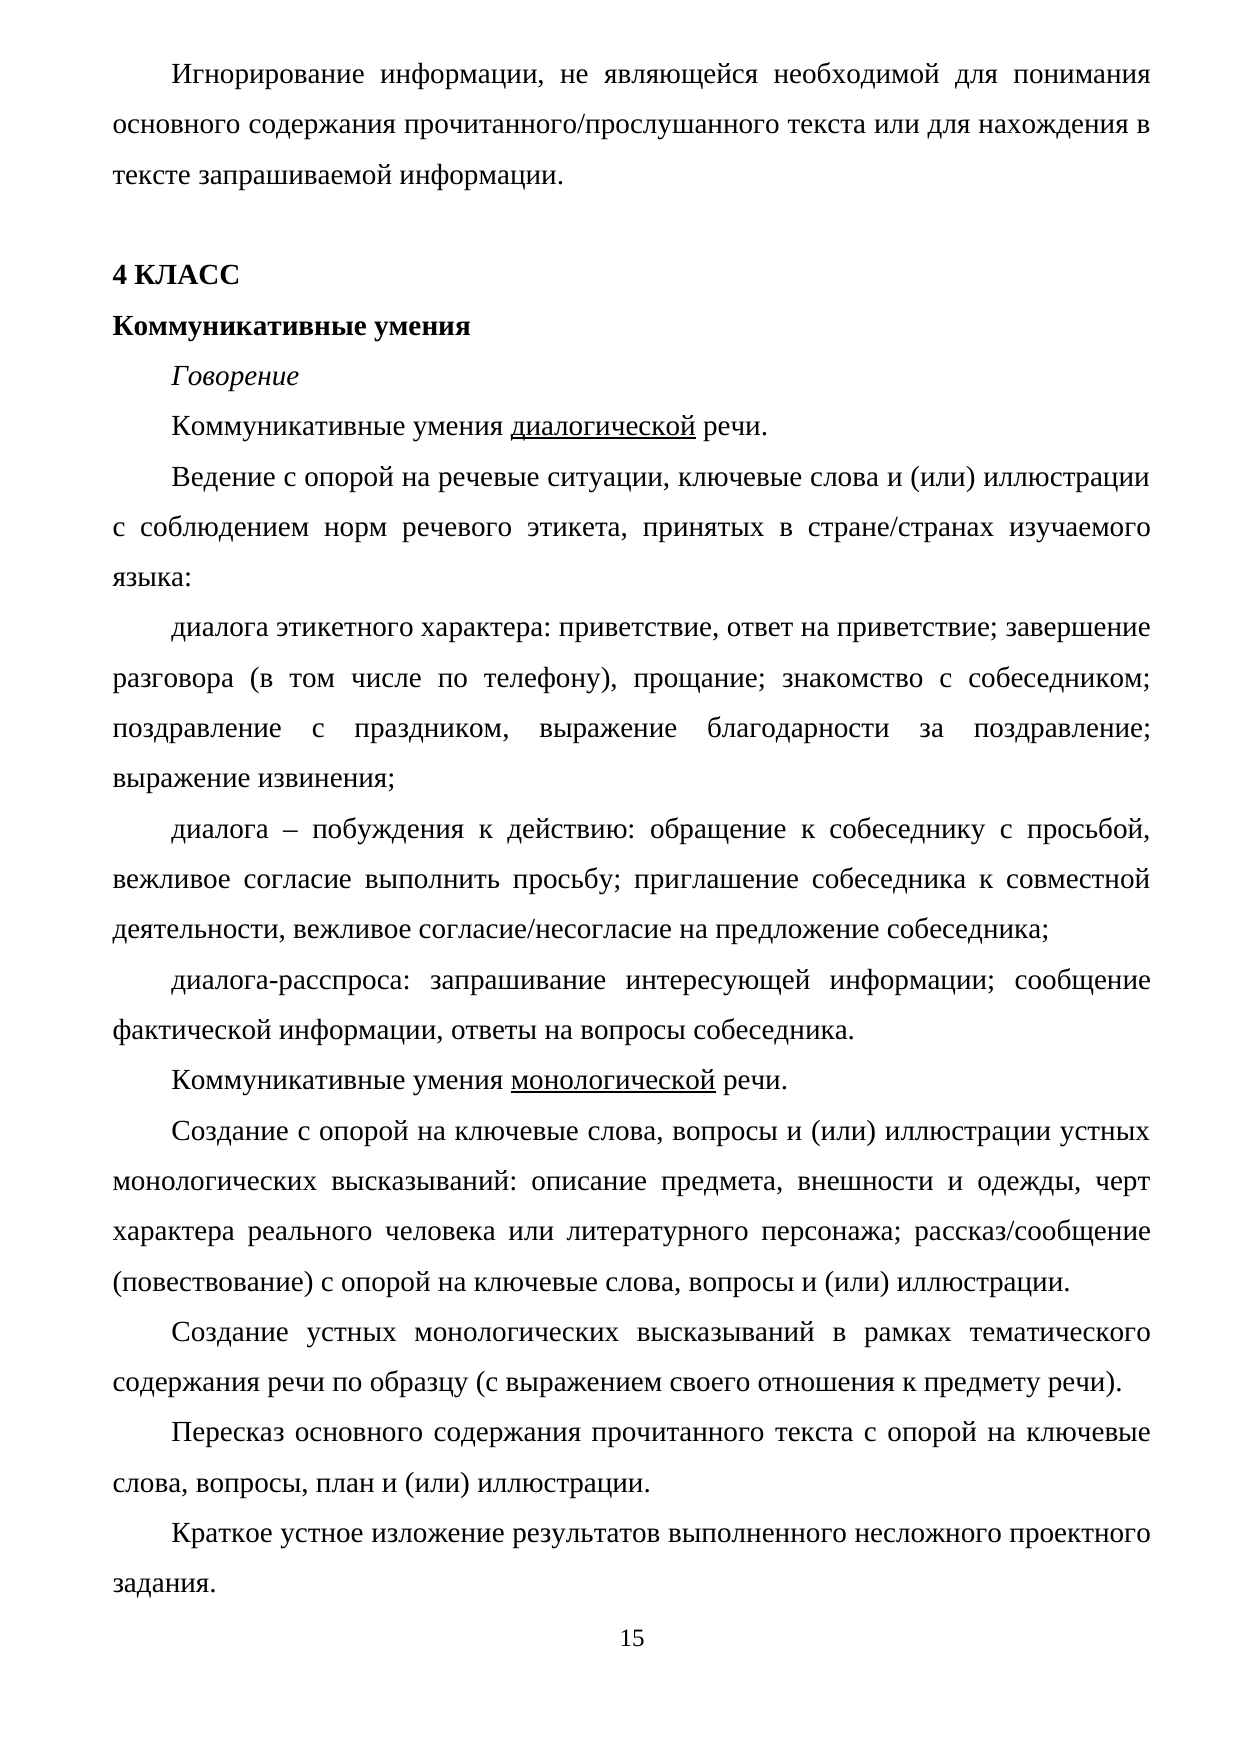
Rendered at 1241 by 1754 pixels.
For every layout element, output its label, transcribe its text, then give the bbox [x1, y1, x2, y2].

text Коммуникативные умения монологической речи. [112, 1062, 1152, 1096]
text Краткое устное изложение результатов выполненного несложного проектного задания. [112, 1515, 1152, 1599]
text Создание устных монологических высказываний в рамках тематического содержания речи по образцу (с выражением своего отношения к предмету речи). [112, 1314, 1152, 1398]
text Говорение [112, 358, 1152, 392]
text Коммуникативные умения [112, 308, 1152, 341]
text диалога – побуждения к действию: обращение к собеседнику с просьбой, вежливое согласие выполнить просьбу; приглашение собеседника к совместной деятельности, вежливое согласие/несогласие на предложение собеседника; [112, 811, 1152, 945]
text Создание с опорой на ключевые слова, вопросы и (или) иллюстрации устных монологических высказываний: описание предмета, внешности и одежды, черт характера реального человека или литературного персонажа; рассказ/сообщение (повествование) с опорой на ключевые слова, вопросы и (или) иллюстрации. [112, 1113, 1152, 1297]
text Ведение с опорой на речевые ситуации, ключевые слова и (или) иллюстрации с соблюдением норм речевого этикета, принятых в стране/странах изучаемого языка: [112, 459, 1152, 593]
text Коммуникативные умения диалогической речи. [112, 408, 1152, 442]
text Игнорирование информации, не являющейся необходимой для понимания основного содержания прочитанного/прослушанного текста или для нахождения в тексте запрашиваемой информации. [112, 56, 1152, 190]
text диалога-расспроса: запрашивание интересующей информации; сообщение фактической информации, ответы на вопросы собеседника. [112, 962, 1152, 1046]
text 4 КЛАСС [112, 257, 1152, 291]
text Пересказ основного содержания прочитанного текста с опорой на ключевые слова, вопросы, план и (или) иллюстрации. [112, 1414, 1152, 1498]
text диалога этикетного характера: приветствие, ответ на приветствие; завершение разговора (в том числе по телефону), прощание; знакомство с собеседником; поздравление с праздником, выражение благодарности за поздравление; выражение извинения; [112, 609, 1152, 794]
